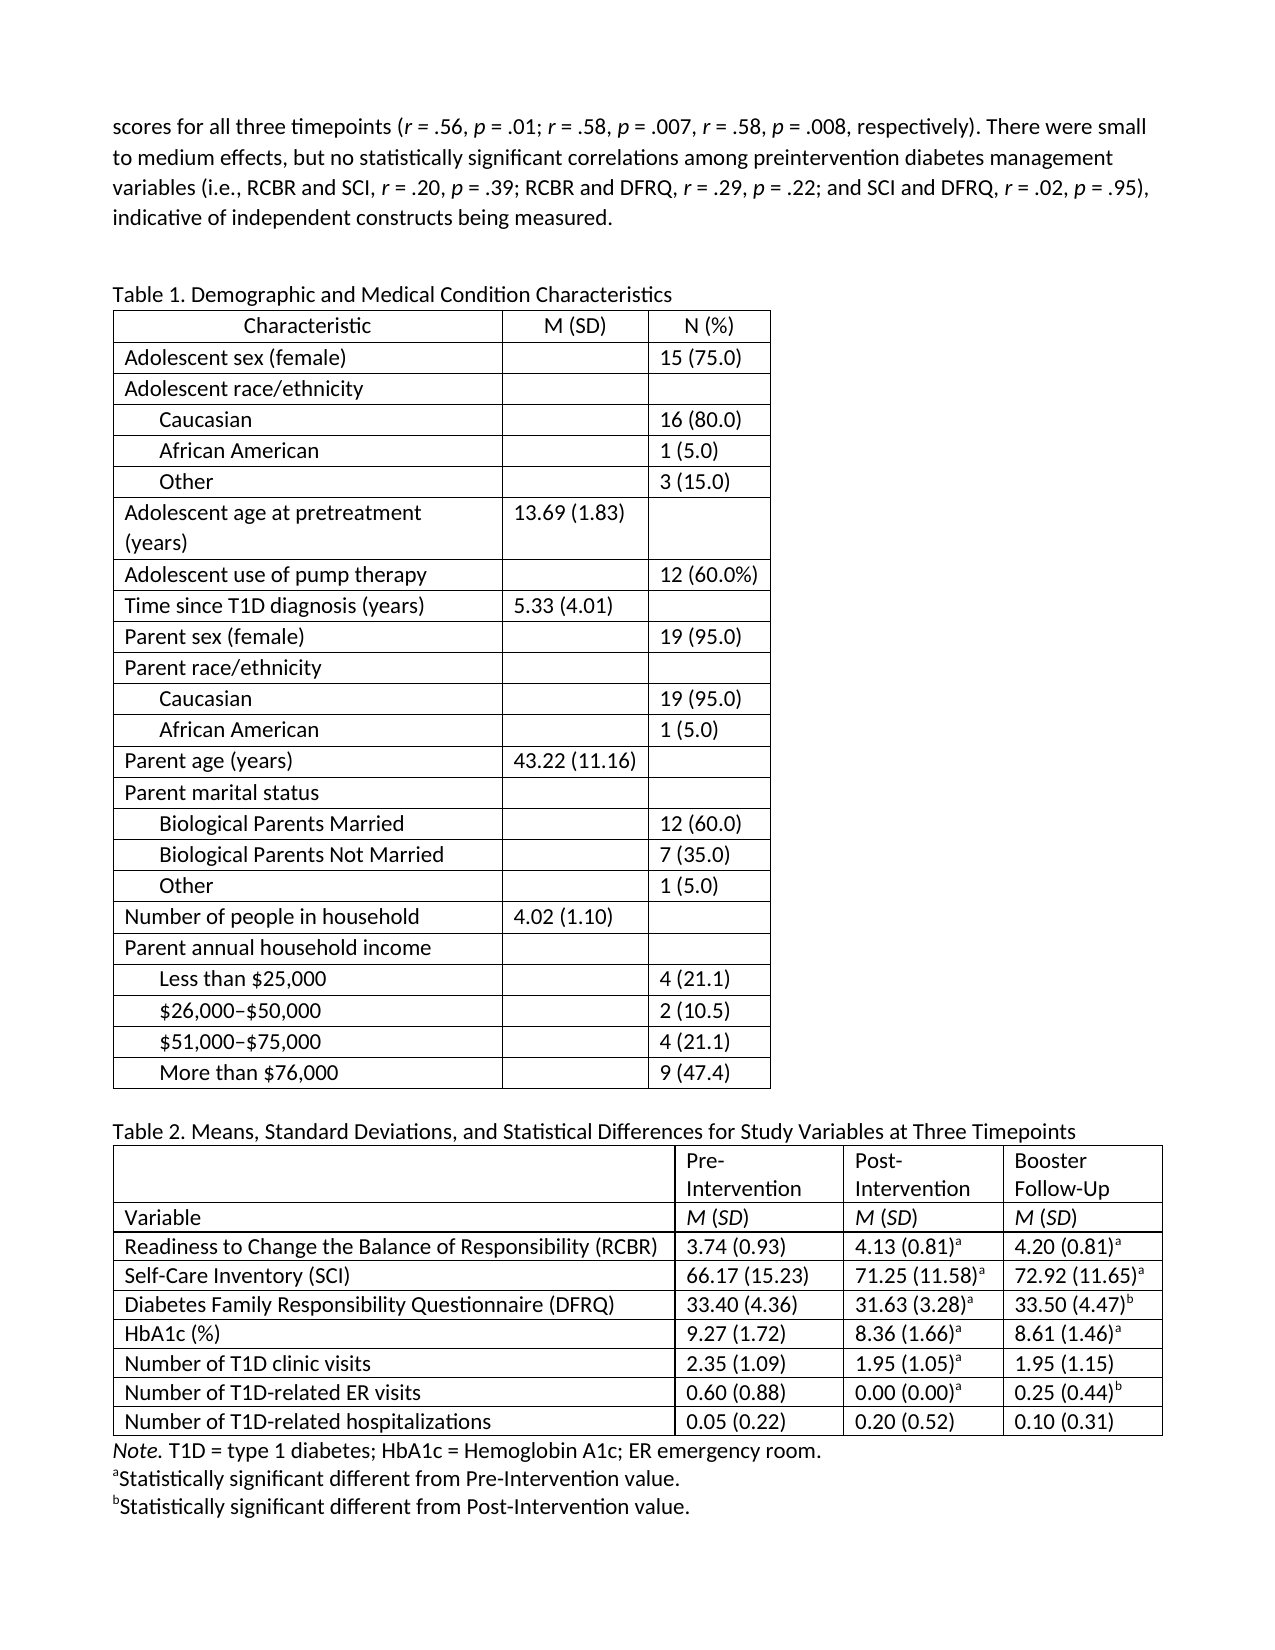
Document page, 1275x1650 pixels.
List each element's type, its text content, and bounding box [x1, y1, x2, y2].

table_cell [649, 498, 770, 559]
table_cell Caucasian [114, 405, 502, 435]
table_cell 1 (5.0) [649, 436, 770, 466]
table_cell [503, 436, 648, 466]
table_cell [503, 778, 648, 808]
table_cell African American [114, 436, 502, 466]
table_cell Adolescent sex (female) [114, 343, 502, 373]
table_cell Biological Parents Not Married [114, 840, 502, 870]
table_cell 2.35 (1.09) [676, 1349, 843, 1377]
table_cell 33.50 (4.47)b [1004, 1291, 1162, 1318]
text Table 2. Means, Standard Deviations, and Statistical Differences for Study Variables at Three Timepoints [112, 1089, 1162, 1145]
table_cell Parent age (years) [114, 747, 502, 777]
table_header Pre-Intervention [676, 1146, 843, 1202]
table_cell 4.13 (0.81)a [844, 1233, 1003, 1260]
table_cell 1.95 (1.15) [1004, 1349, 1162, 1377]
text Note. T1D = type 1 diabetes; HbA1c = Hemoglobin A1c; ER emergency room. [112, 1436, 1162, 1464]
table_cell 9 (47.4) [649, 1058, 770, 1088]
table_cell 0.10 (0.31) [1004, 1407, 1162, 1435]
table_cell Parent marital status [114, 778, 502, 808]
table_cell 1 (5.0) [649, 871, 770, 901]
table_cell 1 (5.0) [649, 715, 770, 746]
table_cell Less than $25,000 [114, 965, 502, 995]
table_cell [503, 996, 648, 1026]
table_cell [503, 715, 648, 746]
table_cell 4.02 (1.10) [503, 902, 648, 932]
table_cell 0.20 (0.52) [844, 1407, 1003, 1435]
table_cell 12 (60.0%) [649, 560, 770, 590]
table_cell 13.69 (1.83) [503, 498, 648, 559]
table_cell 8.61 (1.46)a [1004, 1320, 1162, 1348]
table_cell M (SD) [676, 1203, 843, 1231]
table_cell Caucasian [114, 684, 502, 714]
table_cell Number of people in household [114, 902, 502, 932]
table_cell Readiness to Change the Balance of Responsibility (RCBR) [114, 1233, 674, 1260]
table_cell 5.33 (4.01) [503, 591, 648, 621]
table_cell M (SD) [844, 1203, 1003, 1231]
table_cell Variable [114, 1203, 674, 1231]
table_cell 7 (35.0) [649, 840, 770, 870]
table_cell Diabetes Family Responsibility Questionnaire (DFRQ) [114, 1291, 674, 1318]
table_cell 8.36 (1.66)a [844, 1320, 1003, 1348]
table_cell [649, 653, 770, 683]
table_cell M (SD) [1004, 1203, 1162, 1231]
table_cell 71.25 (11.58)a [844, 1261, 1003, 1289]
table_cell Other [114, 467, 502, 497]
table_cell 16 (80.0) [649, 405, 770, 435]
table_cell Number of T1D clinic visits [114, 1349, 674, 1377]
table_cell [503, 934, 648, 963]
table_cell 19 (95.0) [649, 622, 770, 652]
table_cell 15 (75.0) [649, 343, 770, 373]
table_cell 66.17 (15.23) [676, 1261, 843, 1289]
table_cell [503, 560, 648, 590]
table_cell 12 (60.0) [649, 809, 770, 839]
table_cell [503, 840, 648, 870]
table_cell 19 (95.0) [649, 684, 770, 714]
table_cell [649, 747, 770, 777]
table_cell African American [114, 715, 502, 746]
table_cell 31.63 (3.28)a [844, 1291, 1003, 1318]
text bStatistically significant different from Post-Intervention value. [112, 1492, 1162, 1520]
table_cell 0.05 (0.22) [676, 1407, 843, 1435]
table_cell [503, 684, 648, 714]
text Table 1. Demographic and Medical Condition Characteristics [112, 280, 1162, 308]
table_cell Time since T1D diagnosis (years) [114, 591, 502, 621]
table_cell [503, 467, 648, 497]
table_cell 9.27 (1.72) [676, 1320, 843, 1348]
table_cell 3 (15.0) [649, 467, 770, 497]
table_cell [503, 1058, 648, 1088]
table_cell 72.92 (11.65)a [1004, 1261, 1162, 1289]
table_cell [503, 343, 648, 373]
table_cell 0.25 (0.44)b [1004, 1378, 1162, 1406]
table_cell 0.00 (0.00)a [844, 1378, 1003, 1406]
table_cell Adolescent use of pump therapy [114, 560, 502, 590]
table_cell 3.74 (0.93) [676, 1233, 843, 1260]
table_cell Parent race/ethnicity [114, 653, 502, 683]
table_cell 43.22 (11.16) [503, 747, 648, 777]
table_cell [649, 902, 770, 932]
table_cell [649, 591, 770, 621]
table_cell [649, 778, 770, 808]
table_cell 4.20 (0.81)a [1004, 1233, 1162, 1260]
table_cell 4 (21.1) [649, 965, 770, 995]
table_cell Biological Parents Married [114, 809, 502, 839]
table_cell [649, 934, 770, 963]
table_header N (%) [649, 311, 770, 342]
table_cell [503, 871, 648, 901]
table_cell [503, 374, 648, 404]
table_cell Other [114, 871, 502, 901]
table_cell 33.40 (4.36) [676, 1291, 843, 1318]
table_cell 1.95 (1.05)a [844, 1349, 1003, 1377]
table_cell Number of T1D-related ER visits [114, 1378, 674, 1406]
table_header Characteristic [114, 311, 502, 342]
table_cell Self-Care Inventory (SCI) [114, 1261, 674, 1289]
table_cell Parent sex (female) [114, 622, 502, 652]
table_cell [503, 809, 648, 839]
table_cell 0.60 (0.88) [676, 1378, 843, 1406]
table_cell Parent annual household income [114, 934, 502, 963]
table_cell [649, 374, 770, 404]
table_cell [503, 1027, 648, 1057]
table_cell $26,000–$50,000 [114, 996, 502, 1026]
table_cell HbA1c (%) [114, 1320, 674, 1348]
table_cell [503, 622, 648, 652]
table_header [114, 1146, 674, 1202]
table_header Booster Follow-Up [1004, 1146, 1162, 1202]
table_header Post-Intervention [844, 1146, 1003, 1202]
table_cell [503, 965, 648, 995]
table_cell $51,000–$75,000 [114, 1027, 502, 1057]
table_cell Adolescent race/ethnicity [114, 374, 502, 404]
table_cell [503, 653, 648, 683]
table_cell Number of T1D-related hospitalizations [114, 1407, 674, 1435]
table_cell Adolescent age at pretreatment (years) [114, 498, 502, 559]
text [112, 112, 1162, 261]
table_cell 4 (21.1) [649, 1027, 770, 1057]
table_cell 2 (10.5) [649, 996, 770, 1026]
table_cell [503, 405, 648, 435]
text aStatistically significant different from Pre-Intervention value. [112, 1464, 1162, 1492]
table_header M (SD) [503, 311, 648, 342]
table_cell More than $76,000 [114, 1058, 502, 1088]
